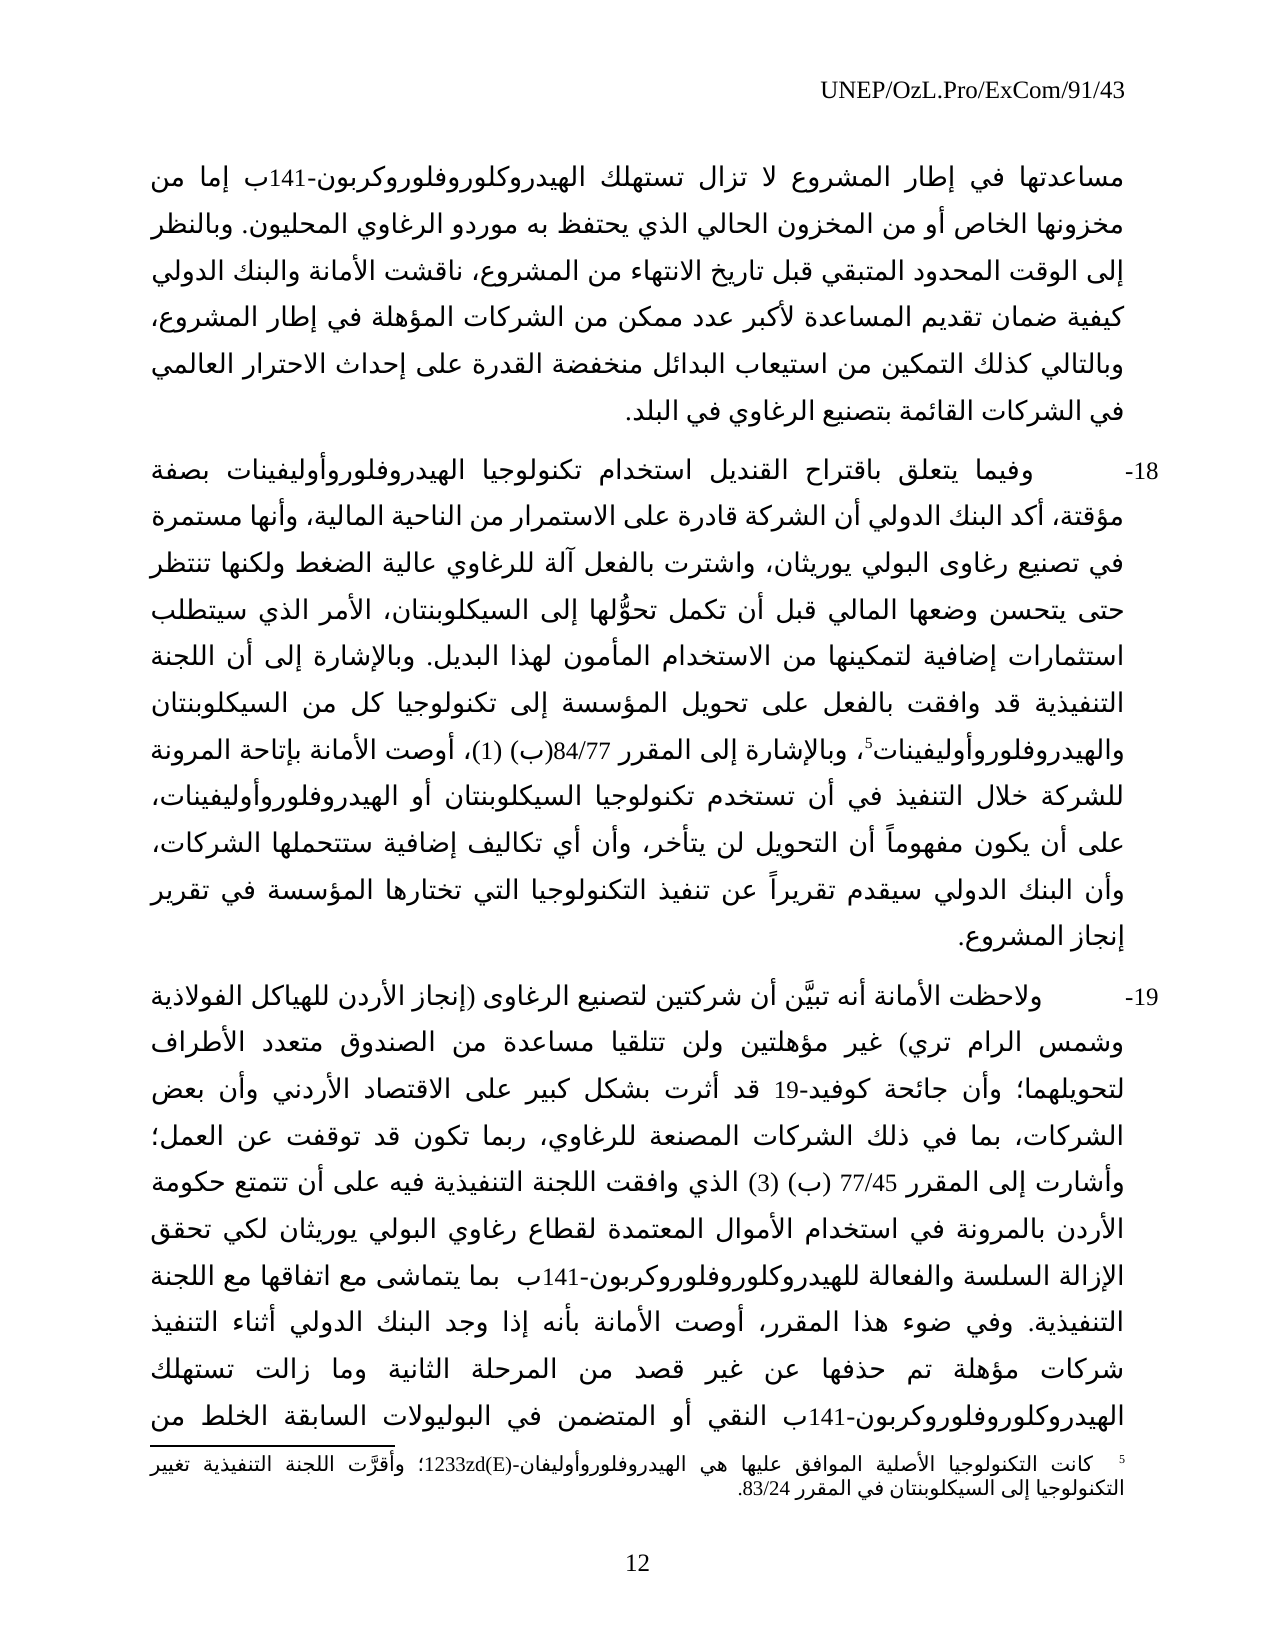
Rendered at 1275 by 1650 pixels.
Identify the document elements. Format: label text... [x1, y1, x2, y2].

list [150, 161, 1125, 426]
list وفيما يتعلق باقتراح القنديل استخدام تكنولوجيا الهيدروفلوروأوليفينات بصفة مؤقتة، أكد البنك الدولي أن الشركة قادرة على الاستمرار من الناحية المالية، وأنها مستمرة في تصنيع رغاوى البولي يوريثان، واشترت بالفعل آلة للرغاوي عالية الضغط ولكنها تنتظر حتى يتحسن وضعها المالي قبل أن تكمل تحوُّلها إلى السيكلوبنتان، الأمر الذي سيتطلب استثمارات إضافية لتمكينها من الاستخدام المأمون لهذا البديل. وبالإشارة إلى أن اللجنة التنفيذية قد وافقت بالفعل على تحويل المؤسسة إلى تكنولوجيا كل من السيكلوبنتان والهيدروفلوروأوليفينات، وبالإشارة إلى المقرر 84/77(ب) (1)، أوصت الأمانة بإتاحة المرونة للشركة خلال التنفيذ في أن تستخدم تكنولوجيا السيكلوبنتان أو الهيدروفلوروأوليفينات، على أن يكون مفهوماً أن التحويل لن يتأخر، وأن أي تكاليف إضافية ستتحملها الشركات، وأن البنك الدولي سيقدم تقريراً عن تنفيذ التكنولوجيا التي تختارها المؤسسة في تقرير إنجاز المشروع. [150, 454, 1125, 952]
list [150, 979, 1125, 1431]
